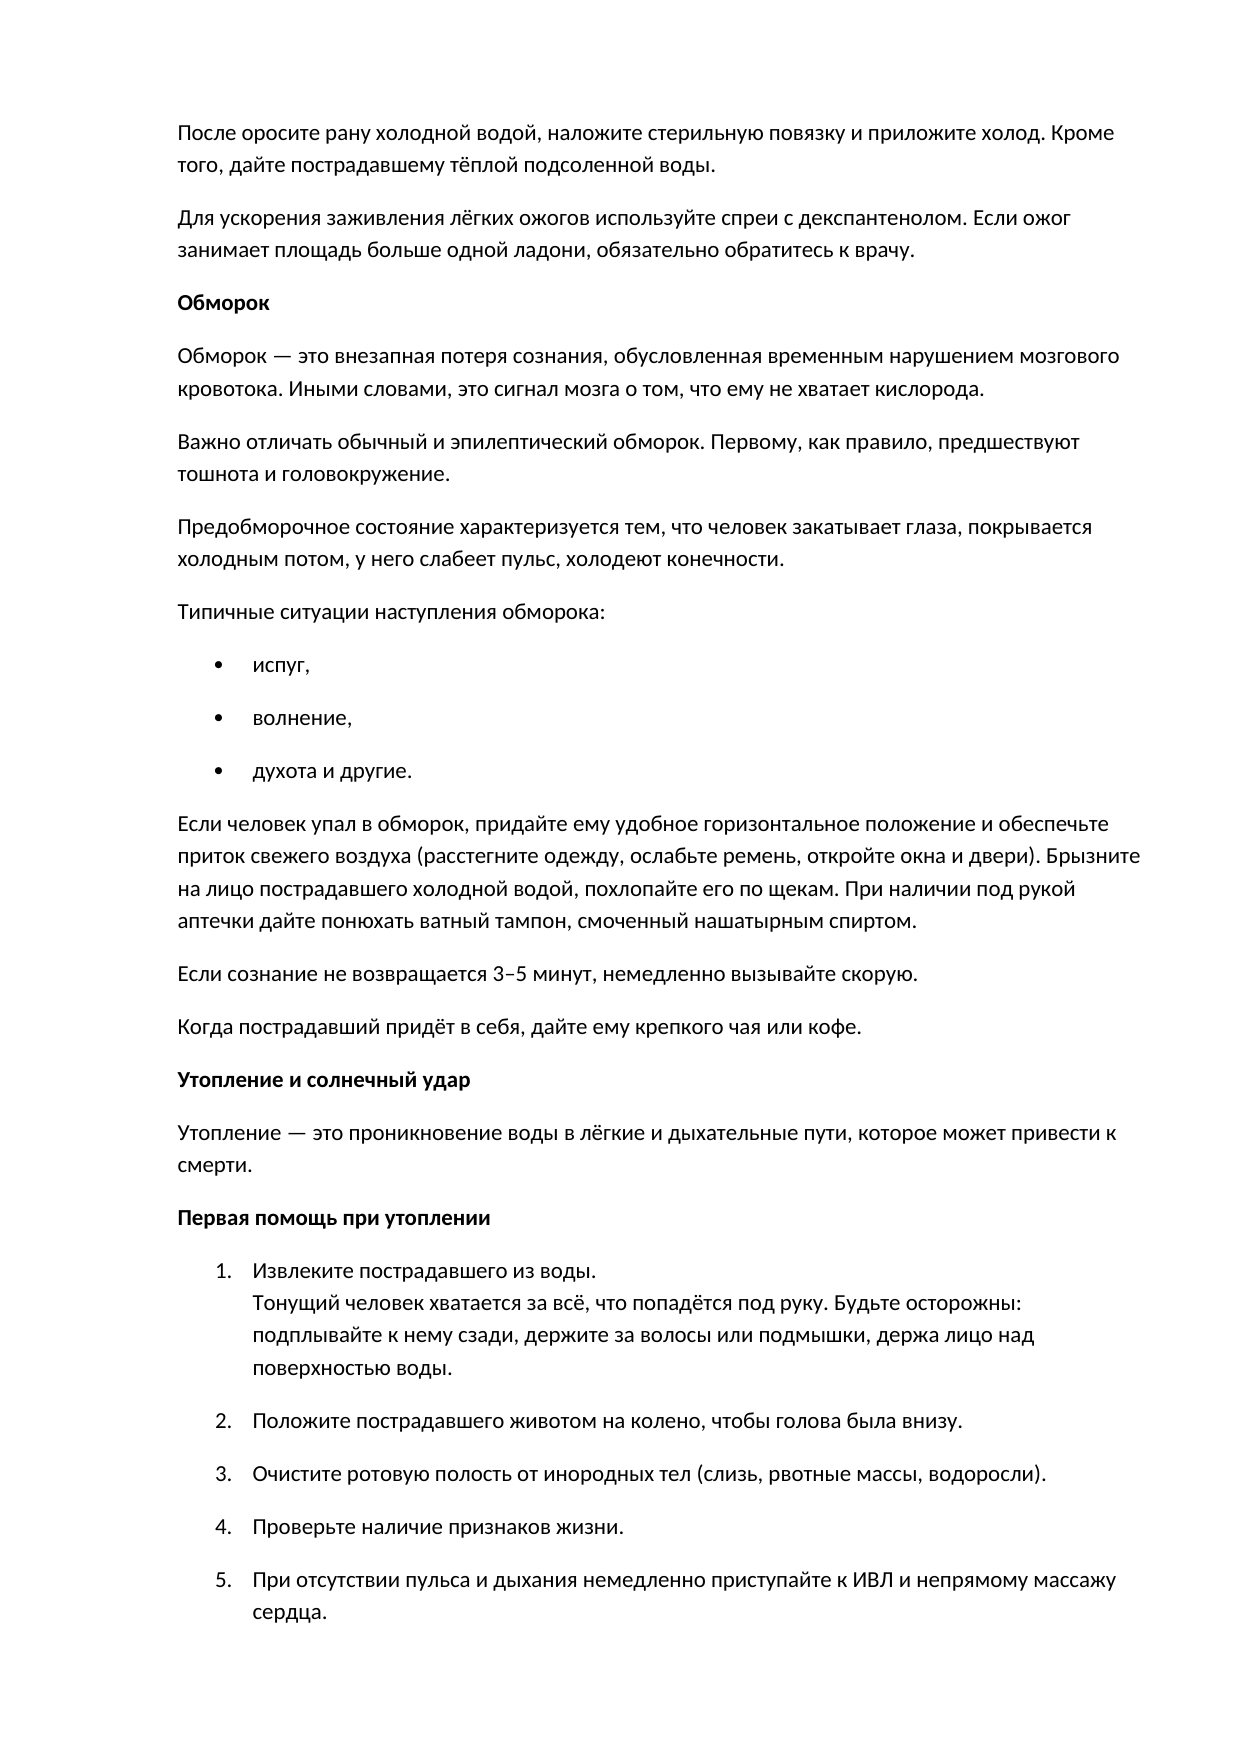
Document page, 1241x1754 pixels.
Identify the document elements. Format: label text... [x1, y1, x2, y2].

list При отсутствии пульса и дыхания немедленно приступайте к ИВЛ и непрямому массажу сердца. [215, 1565, 1152, 1625]
text Предобморочное состояние характеризуется тем, что человек закатывает глаза, покрывается холодным потом, у него слабеет пульс, холодеют конечности. [177, 512, 1152, 572]
text Обморок — это внезапная потеря сознания, обусловленная временным нарушением мозгового кровотока. Иными словами, это сигнал мозга о том, что ему не хватает кислорода. [177, 342, 1152, 402]
text Если человек упал в обморок, придайте ему удобное горизонтальное положение и обеспечьте приток свежего воздуха (расстегните одежду, ослабьте ремень, откройте окна и двери). Брызните на лицо пострадавшего холодной водой, похлопайте его по щекам. При наличии под рукой аптечки дайте понюхать ватный тампон, смоченный нашатырным спиртом. [177, 809, 1152, 934]
list Извлеките пострадавшего из воды. Тонущий человек хватается за всё, что попадётся под руку. Будьте осторожны: подплывайте к нему сзади, держите за волосы или подмышки, держа лицо над поверхностью воды. [215, 1256, 1152, 1381]
text Утопление и солнечный удар [177, 1065, 1152, 1093]
list волнение, [215, 703, 1152, 731]
text После оросите рану холодной водой, наложите стерильную повязку и приложите холод. Кроме того, дайте пострадавшему тёплой подсоленной воды. [177, 118, 1152, 178]
list испуг, [215, 650, 1152, 678]
text Важно отличать обычный и эпилептический обморок. Первому, как правило, предшествуют тошнота и головокружение. [177, 427, 1152, 487]
text Если сознание не возвращается 3–5 минут, немедленно вызывайте скорую. [177, 959, 1152, 987]
text Типичные ситуации наступления обморока: [177, 597, 1152, 625]
list Очистите ротовую полость от инородных тел (слизь, рвотные массы, водоросли). [215, 1459, 1152, 1487]
text Утопление — это проникновение воды в лёгкие и дыхательные пути, которое может привести к смерти. [177, 1118, 1152, 1178]
list Положите пострадавшего животом на колено, чтобы голова была внизу. [215, 1406, 1152, 1434]
text Первая помощь при утоплении [177, 1203, 1152, 1231]
text Обморок [177, 288, 1152, 317]
list духота и другие. [215, 756, 1152, 784]
text Для ускорения заживления лёгких ожогов используйте спреи с декспантенолом. Если ожог занимает площадь больше одной ладони, обязательно обратитесь к врачу. [177, 203, 1152, 263]
list Проверьте наличие признаков жизни. [215, 1512, 1152, 1540]
text Когда пострадавший придёт в себя, дайте ему крепкого чая или кофе. [177, 1012, 1152, 1040]
